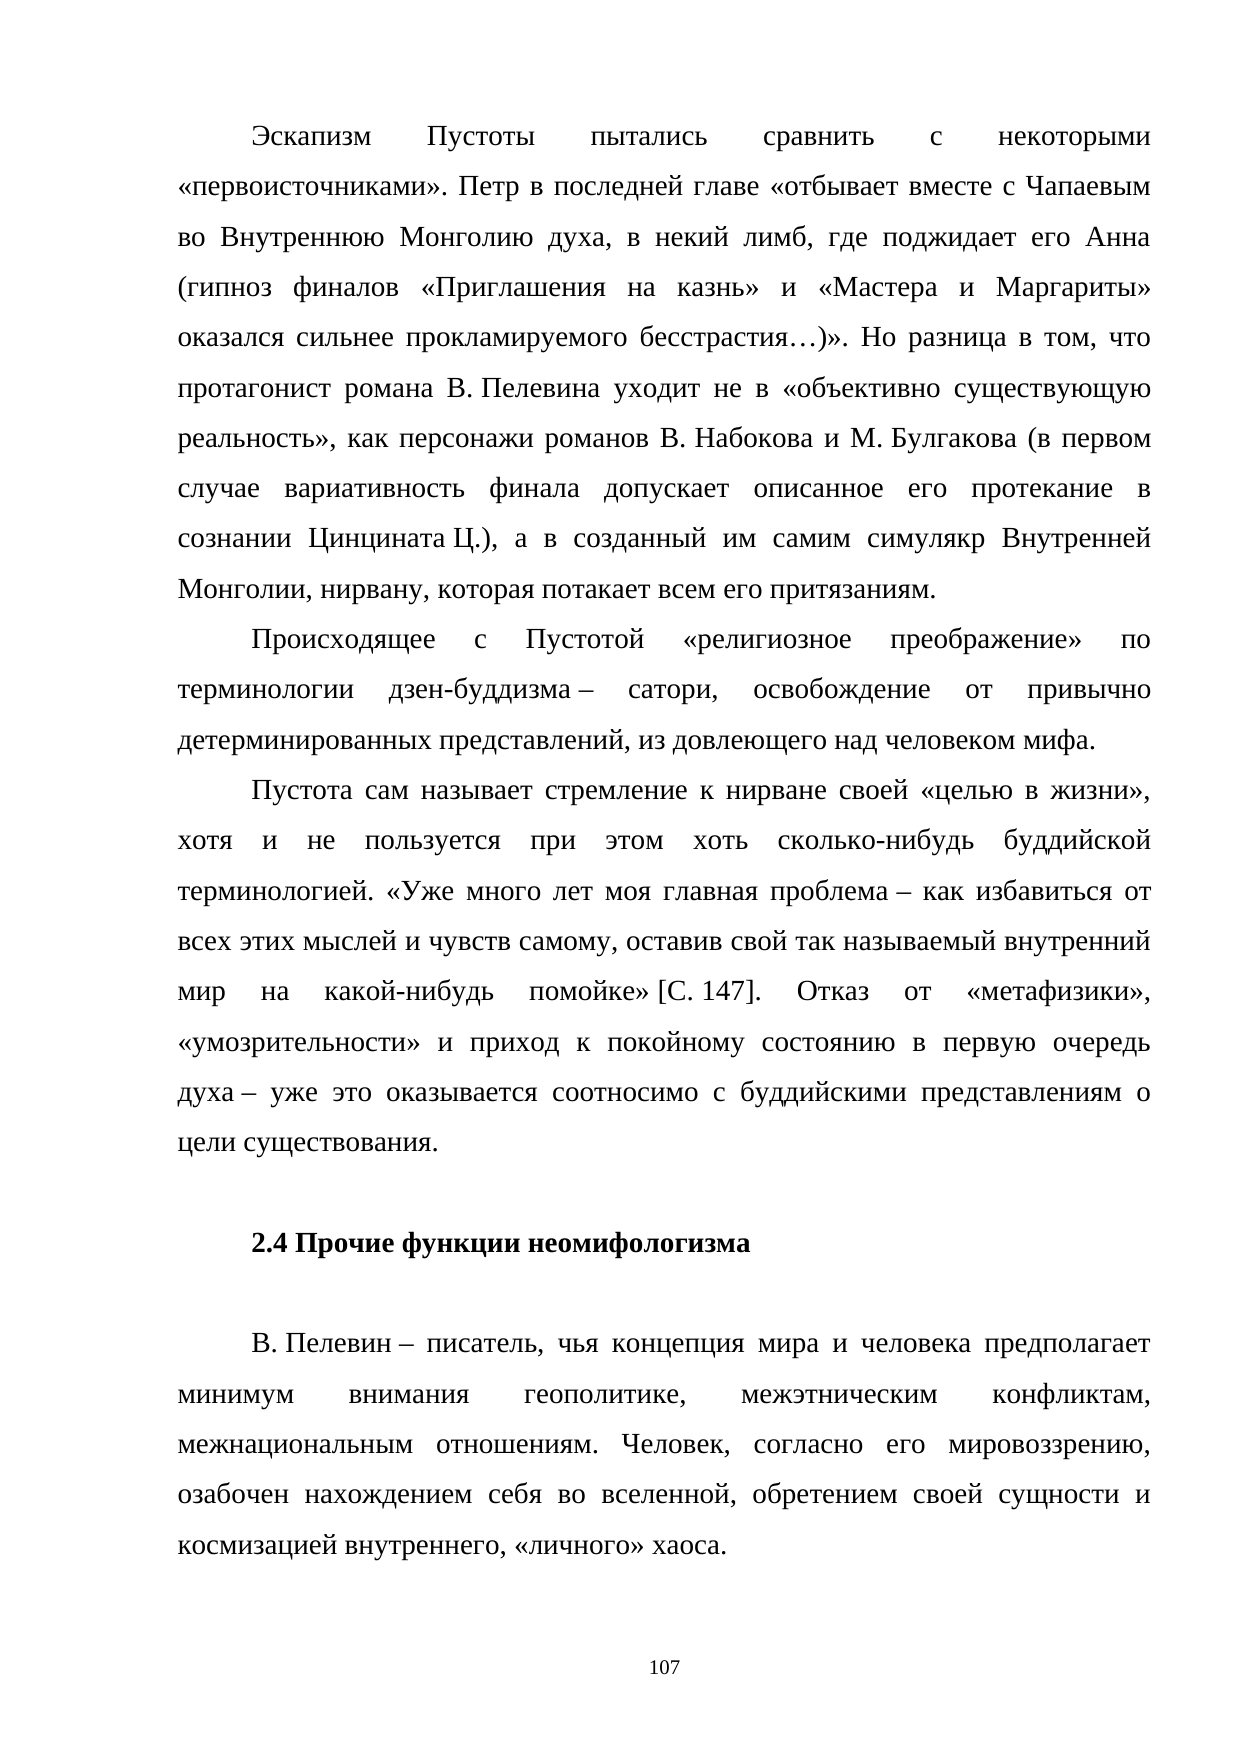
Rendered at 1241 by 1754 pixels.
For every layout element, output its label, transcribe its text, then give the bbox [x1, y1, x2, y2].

text 2.4 Прочие функции неомифологизма [177, 1225, 1152, 1258]
text Эскапизм Пустоты пытались сравнить с некоторыми «первоисточниками». Петр в последней главе «отбывает вместе с Чапаевым во Внутреннюю Монголию духа, в некий лимб, где поджидает его Анна (гипноз финалов Приглашения на казнь и Мастера и Маргариты оказался сильнее прокламируемого бесстрастия…)». Но разница в том, что протагонист романа В. Пелевина уходит не в «объективно существующую реальность», как персонажи романов В. Набокова и М. Булгакова (в первом случае вариативность финала допускает описанное его протекание в сознании Цинцината Ц.), а в созданный им самим симулякр Внутренней Монголии, нирвану, которая потакает всем его притязаниям. [177, 118, 1152, 604]
text Пустота сам называет стремление к нирване своей «целью в жизни», хотя и не пользуется при этом хоть сколько-нибудь буддийской терминологией. «Уже много лет моя главная проблема – как избавиться от всех этих мыслей и чувств самому, оставив свой так называемый внутренний мир на какой-нибудь помойке» [С. 147]. Отказ от «метафизики», «умозрительности» и приход к покойному состоянию в первую очередь духа – уже это оказывается соотносимо с буддийскими представлениям о цели существования. [177, 772, 1152, 1158]
text В. Пелевин – писатель, чья концепция мира и человека предполагает минимум внимания геополитике, межэтническим конфликтам, межнациональным отношениям. Человек, согласно его мировоззрению, озабочен нахождением себя во вселенной, обретением своей сущности и космизацией внутреннего, «личного» хаоса. [177, 1326, 1152, 1560]
text Происходящее с Пустотой «религиозное преображение» по терминологии дзен-буддизма – сатори, освобождение от привычно детерминированных представлений, из довлеющего над человеком мифа. [177, 621, 1152, 755]
